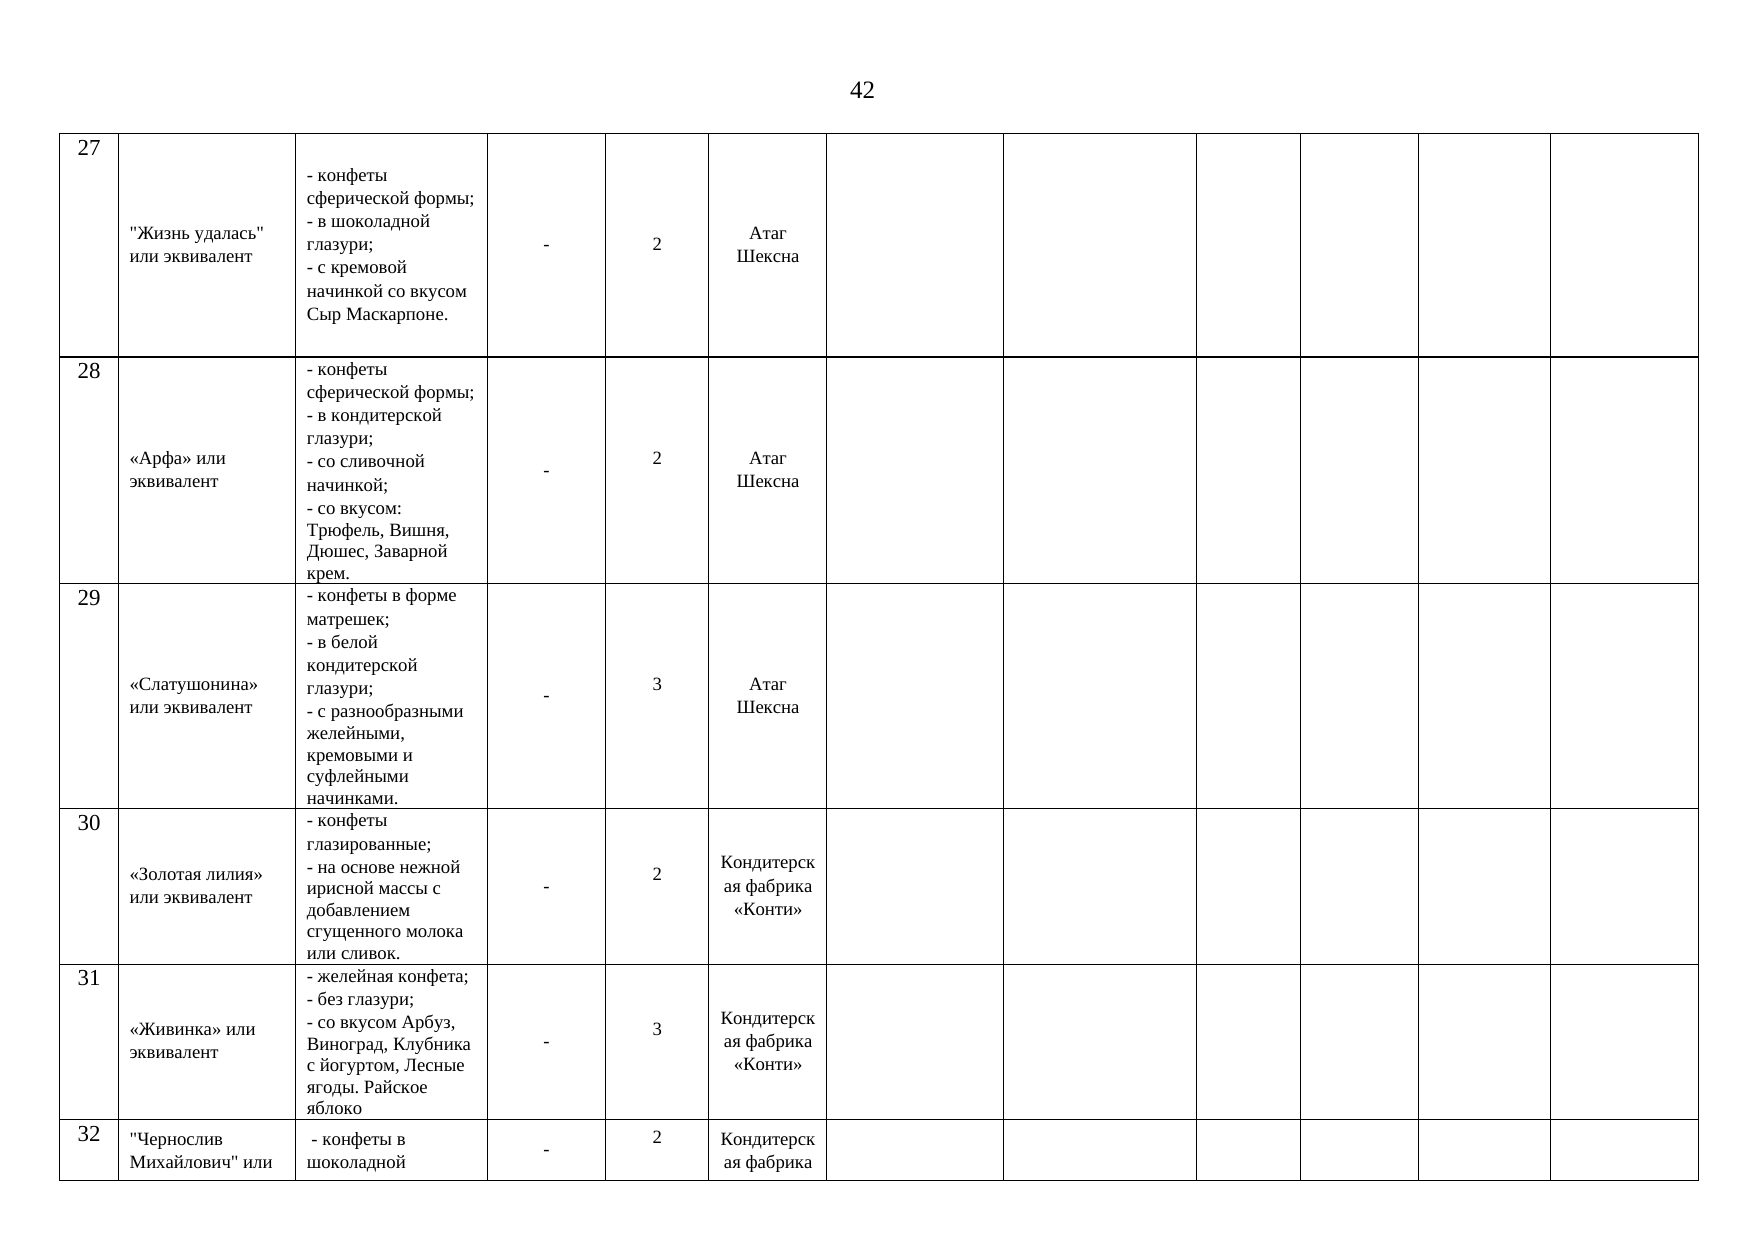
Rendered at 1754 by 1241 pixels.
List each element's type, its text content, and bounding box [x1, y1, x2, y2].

table_cell «Живинка» или эквивалент [119, 965, 295, 1119]
table_cell [1197, 965, 1300, 1119]
table_cell [1301, 1120, 1418, 1180]
table_cell Атаг Шексна [709, 134, 826, 356]
table_cell Атаг Шексна [709, 584, 826, 808]
table_cell 31 [60, 965, 118, 1119]
table_cell "Жизнь удалась" или эквивалент [119, 134, 295, 356]
table_cell [1301, 134, 1418, 356]
table_cell - конфеты сферической формы; - в шоколадной глазури; - с кремовой начинкой со вкусом Сыр Маскарпоне. [296, 134, 487, 356]
table_cell 2 [606, 358, 708, 583]
table_cell - [488, 584, 605, 808]
table_cell 30 [60, 809, 118, 963]
table_cell [1419, 358, 1550, 583]
table_cell [1004, 584, 1196, 808]
table_cell [1551, 965, 1698, 1119]
table_cell [1419, 584, 1550, 808]
table_cell 28 [60, 358, 118, 583]
table_cell [1004, 809, 1196, 963]
table_cell [1301, 965, 1418, 1119]
table_cell [1551, 809, 1698, 963]
table_cell 2 [606, 809, 708, 963]
table_cell - [488, 1120, 605, 1180]
table_cell [1419, 134, 1550, 356]
table_cell [1551, 358, 1698, 583]
table_cell 32 [60, 1120, 118, 1180]
table_cell [1301, 584, 1418, 808]
table_cell [1197, 358, 1300, 583]
table_cell Кондитерская фабрика «Конти» [709, 965, 826, 1119]
table_cell «Золотая лилия» или эквивалент [119, 809, 295, 963]
table_cell 3 [606, 584, 708, 808]
table_cell [1419, 965, 1550, 1119]
table_cell - конфеты в форме матрешек; - в белой кондитерской глазури; - с разнообразными желейными, кремовыми и суфлейными начинками. [296, 584, 487, 808]
table_cell [1551, 1120, 1698, 1180]
table_cell [1004, 134, 1196, 356]
table_cell [827, 1120, 1003, 1180]
table_cell [827, 134, 1003, 356]
table_cell - желейная конфета; - без глазури; - со вкусом Арбуз, Виноград, Клубника с йогуртом, Лесные ягоды. Райское яблоко [296, 965, 487, 1119]
table_cell [1419, 809, 1550, 963]
table_cell Атаг Шексна [709, 358, 826, 583]
table_cell - [488, 134, 605, 356]
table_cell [119, 1120, 295, 1180]
table_cell 27 [60, 134, 118, 356]
table_cell [1301, 358, 1418, 583]
table_cell [1551, 584, 1698, 808]
table_cell [827, 809, 1003, 963]
table_cell [1551, 134, 1698, 356]
table_cell [1004, 358, 1196, 583]
table_cell [1197, 1120, 1300, 1180]
table_cell 2 [606, 1120, 708, 1180]
table_cell 3 [606, 965, 708, 1119]
table_cell «Слатушонина» или эквивалент [119, 584, 295, 808]
table_cell Кондитерская фабрика «Конти» [709, 809, 826, 963]
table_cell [709, 1120, 826, 1180]
table_cell «Арфа» или эквивалент [119, 358, 295, 583]
table_cell 29 [60, 584, 118, 808]
table_cell [827, 358, 1003, 583]
table_cell [827, 584, 1003, 808]
table_cell [1004, 965, 1196, 1119]
table_cell 2 [606, 134, 708, 356]
table_cell [1197, 584, 1300, 808]
table_cell [827, 965, 1003, 1119]
table_cell [1004, 1120, 1196, 1180]
table_cell [1197, 809, 1300, 963]
table_cell - конфеты сферической формы; - в кондитерской глазури; - со сливочной начинкой; - со вкусом: Трюфель, Вишня, Дюшес, Заварной крем. [296, 358, 487, 583]
table_cell - [488, 809, 605, 963]
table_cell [296, 1120, 487, 1180]
table_cell - [488, 965, 605, 1119]
table_cell [1197, 134, 1300, 356]
table_cell [1419, 1120, 1550, 1180]
table_cell - [488, 358, 605, 583]
table_cell [1301, 809, 1418, 963]
table_cell - конфеты глазированные; - на основе нежной ирисной массы с добавлением сгущенного молока или сливок. [296, 809, 487, 963]
